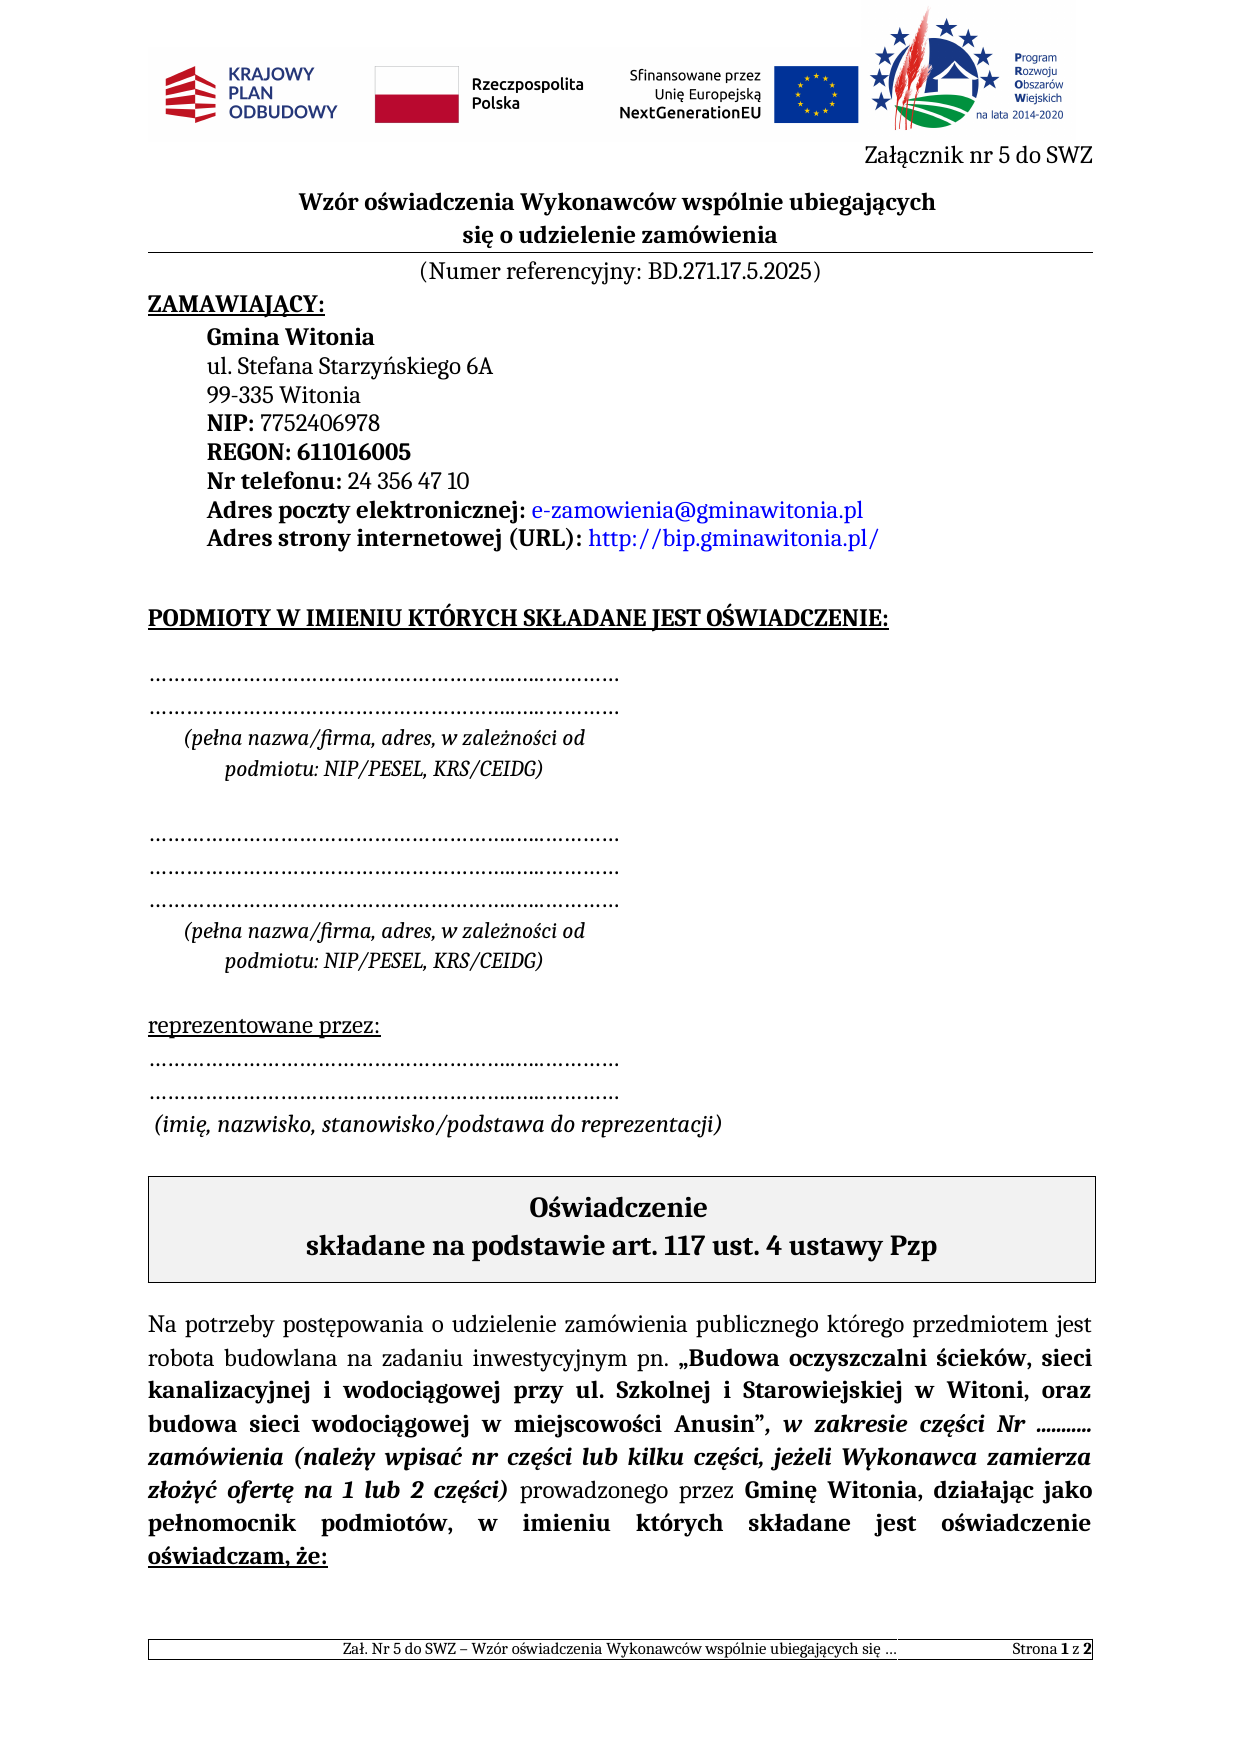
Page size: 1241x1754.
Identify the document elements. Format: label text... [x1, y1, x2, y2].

text …………………………………………………..…..………… [148, 659, 651, 688]
text Nr telefonu: 24 356 47 10 [207, 467, 1093, 496]
text NIP: 7752406978 [207, 409, 1093, 438]
text (pełna nazwa/firma, adres, w zależności od podmiotu: NIP/PESEL, KRS/CEIDG) [148, 918, 621, 974]
text REGON: 611016005 [207, 438, 1093, 467]
text ZAMAWIAJĄCY: [148, 290, 1093, 319]
picture [147, 0, 1076, 142]
table_header Oświadczenie składane na podstawie art. 117 ust. 4 ustawy Pzp [149, 1177, 1095, 1282]
text Adres poczty elektronicznej: e-zamowienia@gminawitonia.pl [207, 496, 1093, 524]
text reprezentowane przez: [148, 1011, 1093, 1040]
text (Numer referencyjny: BD.271.17.5.2025) [148, 257, 1093, 286]
text Wzór oświadczenia Wykonawców wspólnie ubiegających się o udzielenie zamówienia [148, 188, 1093, 252]
text ul. Stefana Starzyńskiego 6A [207, 352, 1093, 381]
text …………………………………………………..…..………… [148, 819, 651, 847]
text Na potrzeby postępowania o udzielenie zamówienia publicznego którego przedmiotem jest robota budowlana na zadaniu inwestycyjnym pn. „Budowa oczyszczalni ścieków, sieci kanalizacyjnej i wodociągowej przy ul. Szkolnej i Starowiejskiej w Witoni, oraz budowa sieci wodociągowej w miejscowości Anusin”, w zakresie części Nr ........... zamówienia (należy wpisać nr części lub kilku części, jeżeli Wykonawca zamierza złożyć ofertę na 1 lub 2 części) prowadzonego przez Gminę Witonia, działając jako pełnomocnik podmiotów, w imieniu których składane jest oświadczenie oświadczam, że: [148, 1310, 1093, 1570]
text …………………………………………………..…..………… [148, 1044, 651, 1073]
text (pełna nazwa/firma, adres, w zależności od podmiotu: NIP/PESEL, KRS/CEIDG) [148, 725, 621, 782]
text …………………………………………………..…..………… [148, 692, 651, 721]
text PODMIOTY W IMIENIU KTÓRYCH SKŁADANE JEST OŚWIADCZENIE: [148, 604, 1093, 633]
text 99-335 Witonia [207, 381, 1093, 409]
text …………………………………………………..…..………… [148, 885, 651, 913]
text Załącznik nr 5 do SWZ [148, 141, 1093, 170]
text …………………………………………………..…..………… [148, 1077, 651, 1106]
text (imię, nazwisko, stanowisko/podstawa do reprezentacji) [148, 1110, 1093, 1139]
text …………………………………………………..…..………… [148, 852, 651, 880]
text Gmina Witonia [207, 323, 1093, 352]
text Adres strony internetowej (URL): http://bip.gminawitonia.pl/ [207, 524, 1093, 553]
